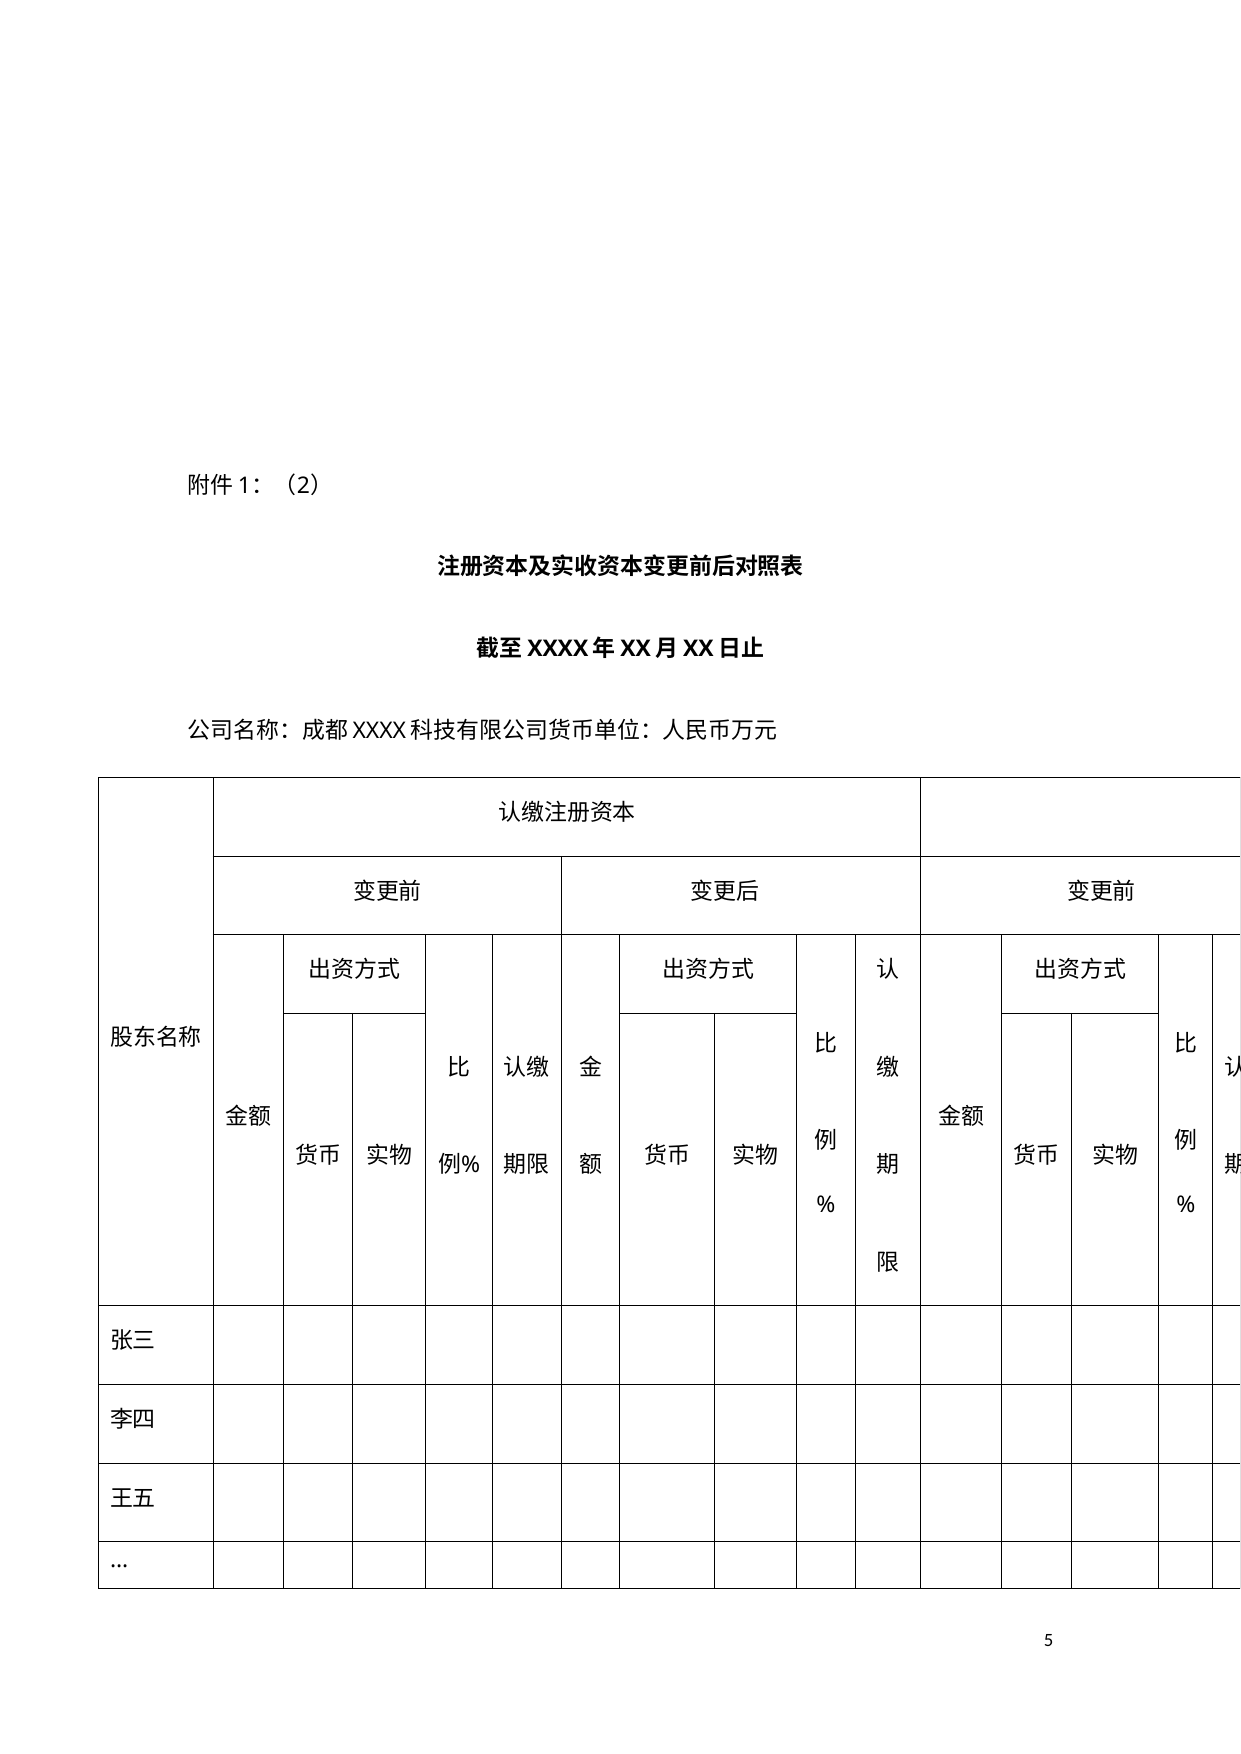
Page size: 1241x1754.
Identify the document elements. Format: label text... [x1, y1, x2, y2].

table_cell [284, 1542, 352, 1588]
table_cell [493, 1542, 561, 1588]
text 注册资本及实收资本变更前后对照表 [187, 532, 1053, 597]
table_cell [493, 1385, 561, 1462]
table_cell 金额 [921, 935, 1001, 1305]
table_cell [797, 1542, 855, 1588]
table_cell [214, 1306, 283, 1384]
table_cell [797, 1306, 855, 1384]
table_cell 李四 [99, 1385, 213, 1462]
table_cell [353, 1385, 425, 1462]
table_cell [1072, 1385, 1158, 1462]
table_cell [426, 1464, 492, 1541]
table_cell 实物 [353, 1014, 425, 1305]
table_cell [620, 1464, 714, 1541]
table_cell [1159, 1385, 1212, 1462]
table_cell 比例% [426, 935, 492, 1305]
table_cell [284, 1385, 352, 1462]
table_cell [856, 1542, 920, 1588]
table_cell 认缴期限 [856, 935, 920, 1305]
table_cell [1159, 1306, 1212, 1384]
table_cell [1213, 1542, 1240, 1588]
table_cell 货币 [1002, 1014, 1071, 1305]
table_cell [1002, 1306, 1071, 1384]
table_cell [562, 1542, 619, 1588]
table_cell 王五 [99, 1464, 213, 1541]
table_cell 认缴期限 [493, 935, 561, 1305]
table_cell 实物 [1072, 1014, 1158, 1305]
table_cell [797, 1464, 855, 1541]
table_cell [353, 1542, 425, 1588]
table_cell [284, 1464, 352, 1541]
table_cell [797, 1385, 855, 1462]
table_cell [856, 1464, 920, 1541]
table_cell [214, 1542, 283, 1588]
table_cell 出资方式 [1002, 935, 1158, 1013]
table_cell [562, 1385, 619, 1462]
table_cell [1002, 1385, 1071, 1462]
table_cell [353, 1464, 425, 1541]
table_cell [620, 1542, 714, 1588]
table_cell … [99, 1542, 213, 1588]
table_cell [1002, 1542, 1071, 1588]
text 截至XXXX年XX月XX日止 [187, 614, 1053, 679]
table_cell [856, 1385, 920, 1462]
table_cell [562, 1464, 619, 1541]
table_cell [715, 1542, 796, 1588]
table_cell [426, 1542, 492, 1588]
table_cell [353, 1306, 425, 1384]
table_cell [921, 1464, 1001, 1541]
table_header 股东名称 [99, 778, 213, 1305]
table_cell 实物 [715, 1014, 796, 1305]
table_cell [715, 1464, 796, 1541]
table_cell [1159, 1464, 1212, 1541]
table_cell 比例% [1159, 935, 1212, 1305]
table_cell [921, 1385, 1001, 1462]
table_cell [214, 1464, 283, 1541]
table_header 认缴注册资本 [214, 778, 920, 856]
table_cell 出资方式 [284, 935, 425, 1013]
table_cell 认缴期限 [1213, 935, 1240, 1305]
table_cell [1213, 1464, 1240, 1541]
table_cell 比例% [797, 935, 855, 1305]
table_cell 出资方式 [620, 935, 796, 1013]
table_cell [715, 1306, 796, 1384]
table_cell [620, 1385, 714, 1462]
table_cell 张三 [99, 1306, 213, 1384]
table_cell 变更前 [921, 857, 1240, 934]
table_cell [1072, 1464, 1158, 1541]
table_cell [856, 1306, 920, 1384]
table_cell 货币 [284, 1014, 352, 1305]
table_cell 货币 [620, 1014, 714, 1305]
table_cell [284, 1306, 352, 1384]
table_cell [493, 1306, 561, 1384]
table_cell [620, 1306, 714, 1384]
table_cell [1213, 1306, 1240, 1384]
table_header 实收资本 [921, 778, 1240, 856]
table_cell [715, 1385, 796, 1462]
table_cell [426, 1306, 492, 1384]
table_cell [1213, 1385, 1240, 1462]
table_cell [214, 1385, 283, 1462]
table_cell [921, 1542, 1001, 1588]
table_cell [493, 1464, 561, 1541]
table_cell [426, 1385, 492, 1462]
table_cell [1002, 1464, 1071, 1541]
table_cell 变更前 [214, 857, 561, 934]
text 附件1：（2） [187, 451, 1053, 516]
table_cell [921, 1306, 1001, 1384]
table_cell [1072, 1542, 1158, 1588]
table_cell 金额 [214, 935, 283, 1305]
table_cell [1159, 1542, 1212, 1588]
table_cell [1072, 1306, 1158, 1384]
table_cell 金额 [562, 935, 619, 1305]
table_cell [562, 1306, 619, 1384]
table_cell 变更后 [562, 857, 920, 934]
text 公司名称：成都XXXX科技有限公司货币单位：人民币万元 [187, 696, 1053, 761]
